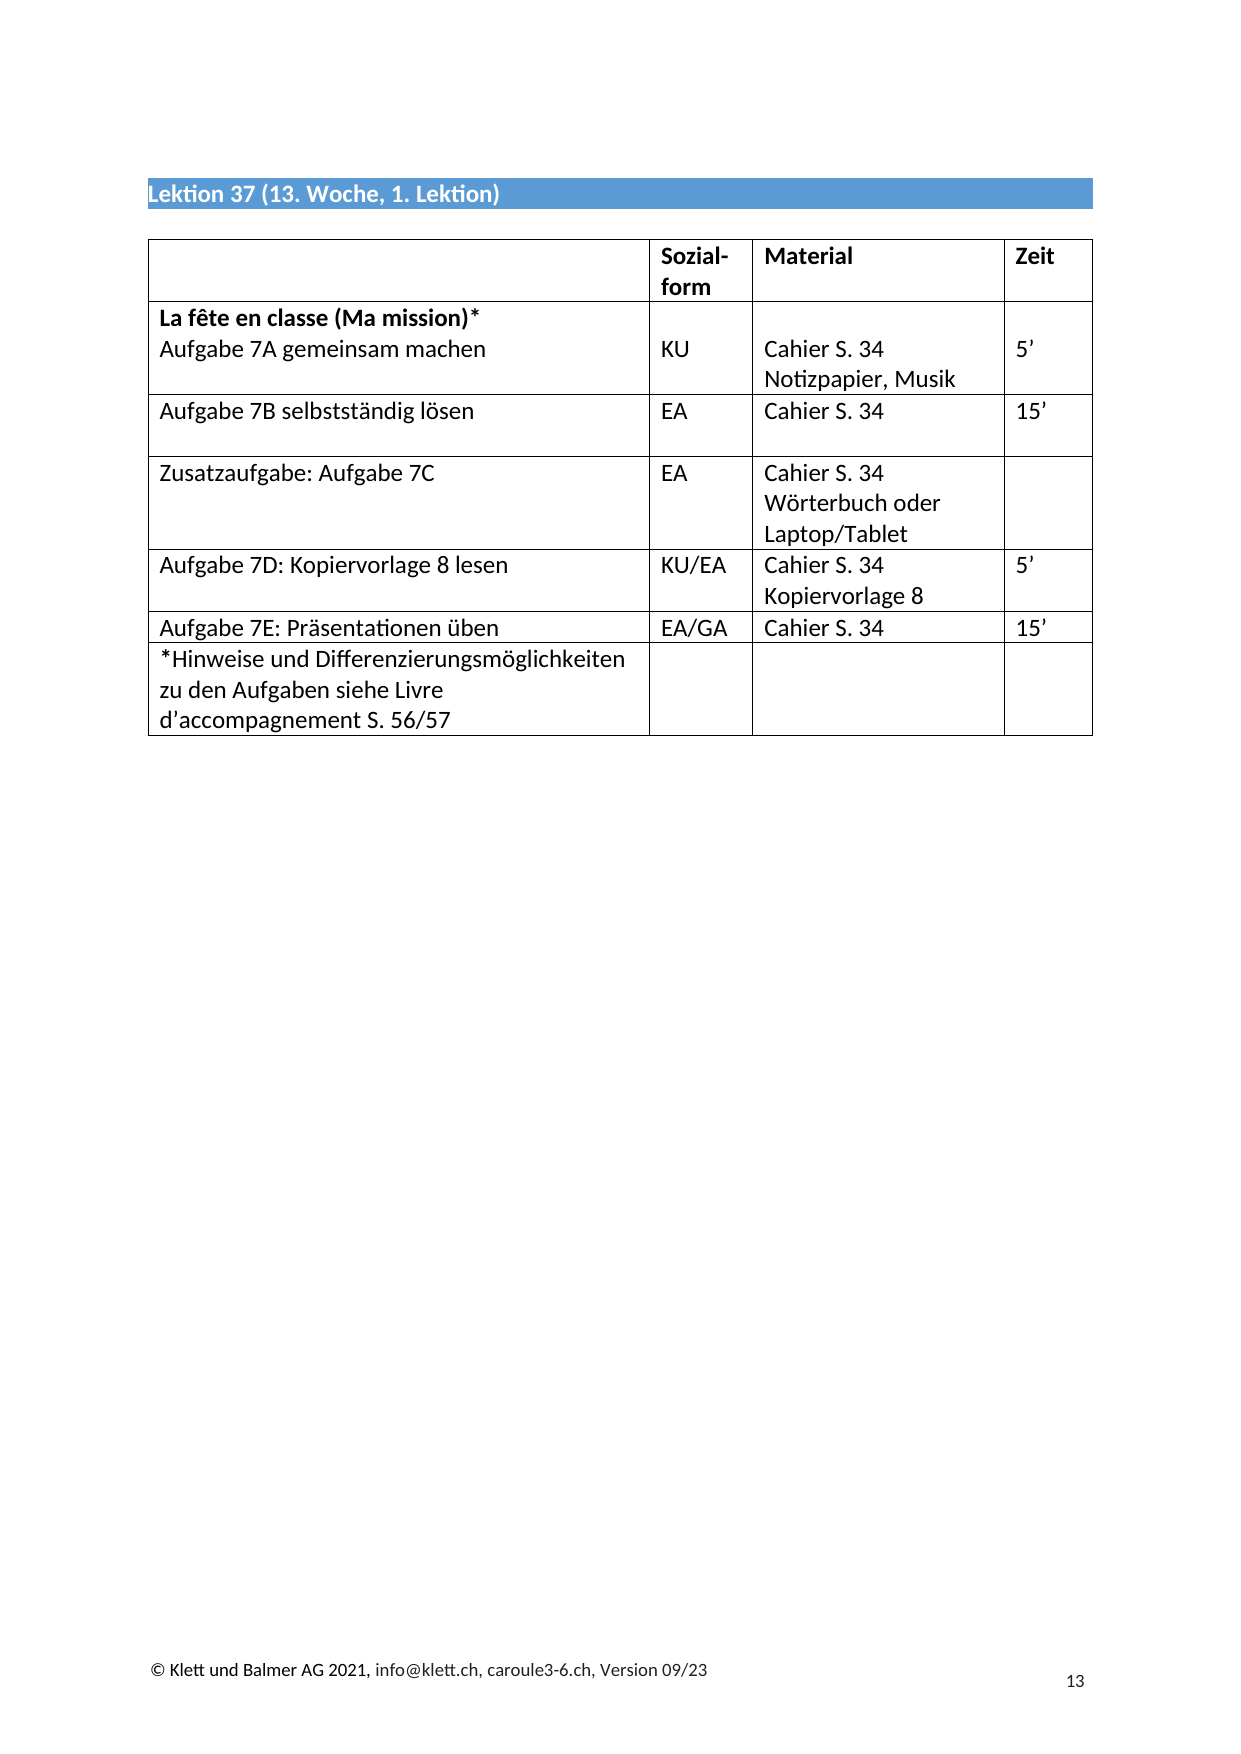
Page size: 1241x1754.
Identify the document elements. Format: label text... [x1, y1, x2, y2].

table_cell *Hinweise und Differenzierungsmöglichkeiten zu den Aufgaben siehe Livre d’accompagnement S. 56/57 [149, 643, 649, 735]
table_cell 15’ [1005, 612, 1092, 642]
table_cell [1005, 643, 1092, 735]
table_cell KU [650, 302, 752, 394]
table_cell Cahier S. 34 Kopiervorlage 8 [753, 550, 1004, 611]
table_cell La fête en classe (Ma mission)* Aufgabe 7A gemeinsam machen [149, 302, 649, 394]
table_cell EA [650, 395, 752, 456]
table_cell Aufgabe 7D: Kopiervorlage 8 lesen [149, 550, 649, 611]
table_cell [1005, 457, 1092, 548]
table_cell Aufgabe 7B selbstständig lösen [149, 395, 649, 456]
text Lektion 37 (13. Woche, 1. Lektion) [148, 178, 1093, 209]
table_header Zeit [1005, 240, 1092, 301]
table_cell Cahier S. 34 Notizpapier, Musik [753, 302, 1004, 394]
table_cell [753, 643, 1004, 735]
table_cell 5’ [1005, 302, 1092, 394]
table_cell 5’ [1005, 550, 1092, 611]
table_cell EA [650, 457, 752, 548]
table_cell Cahier S. 34 [753, 395, 1004, 456]
table_cell Aufgabe 7E: Präsentationen üben [149, 612, 649, 642]
table_cell KU/EA [650, 550, 752, 611]
table_header Sozial-form [650, 240, 752, 301]
table_cell 15’ [1005, 395, 1092, 456]
table_cell EA/GA [650, 612, 752, 642]
table_cell [650, 643, 752, 735]
table_header [149, 240, 649, 301]
table_header Material [753, 240, 1004, 301]
table_cell Cahier S. 34 Wörterbuch oder Laptop/Tablet [753, 457, 1004, 548]
table_cell Cahier S. 34 [753, 612, 1004, 642]
table_cell Zusatzaufgabe: Aufgabe 7C [149, 457, 649, 548]
